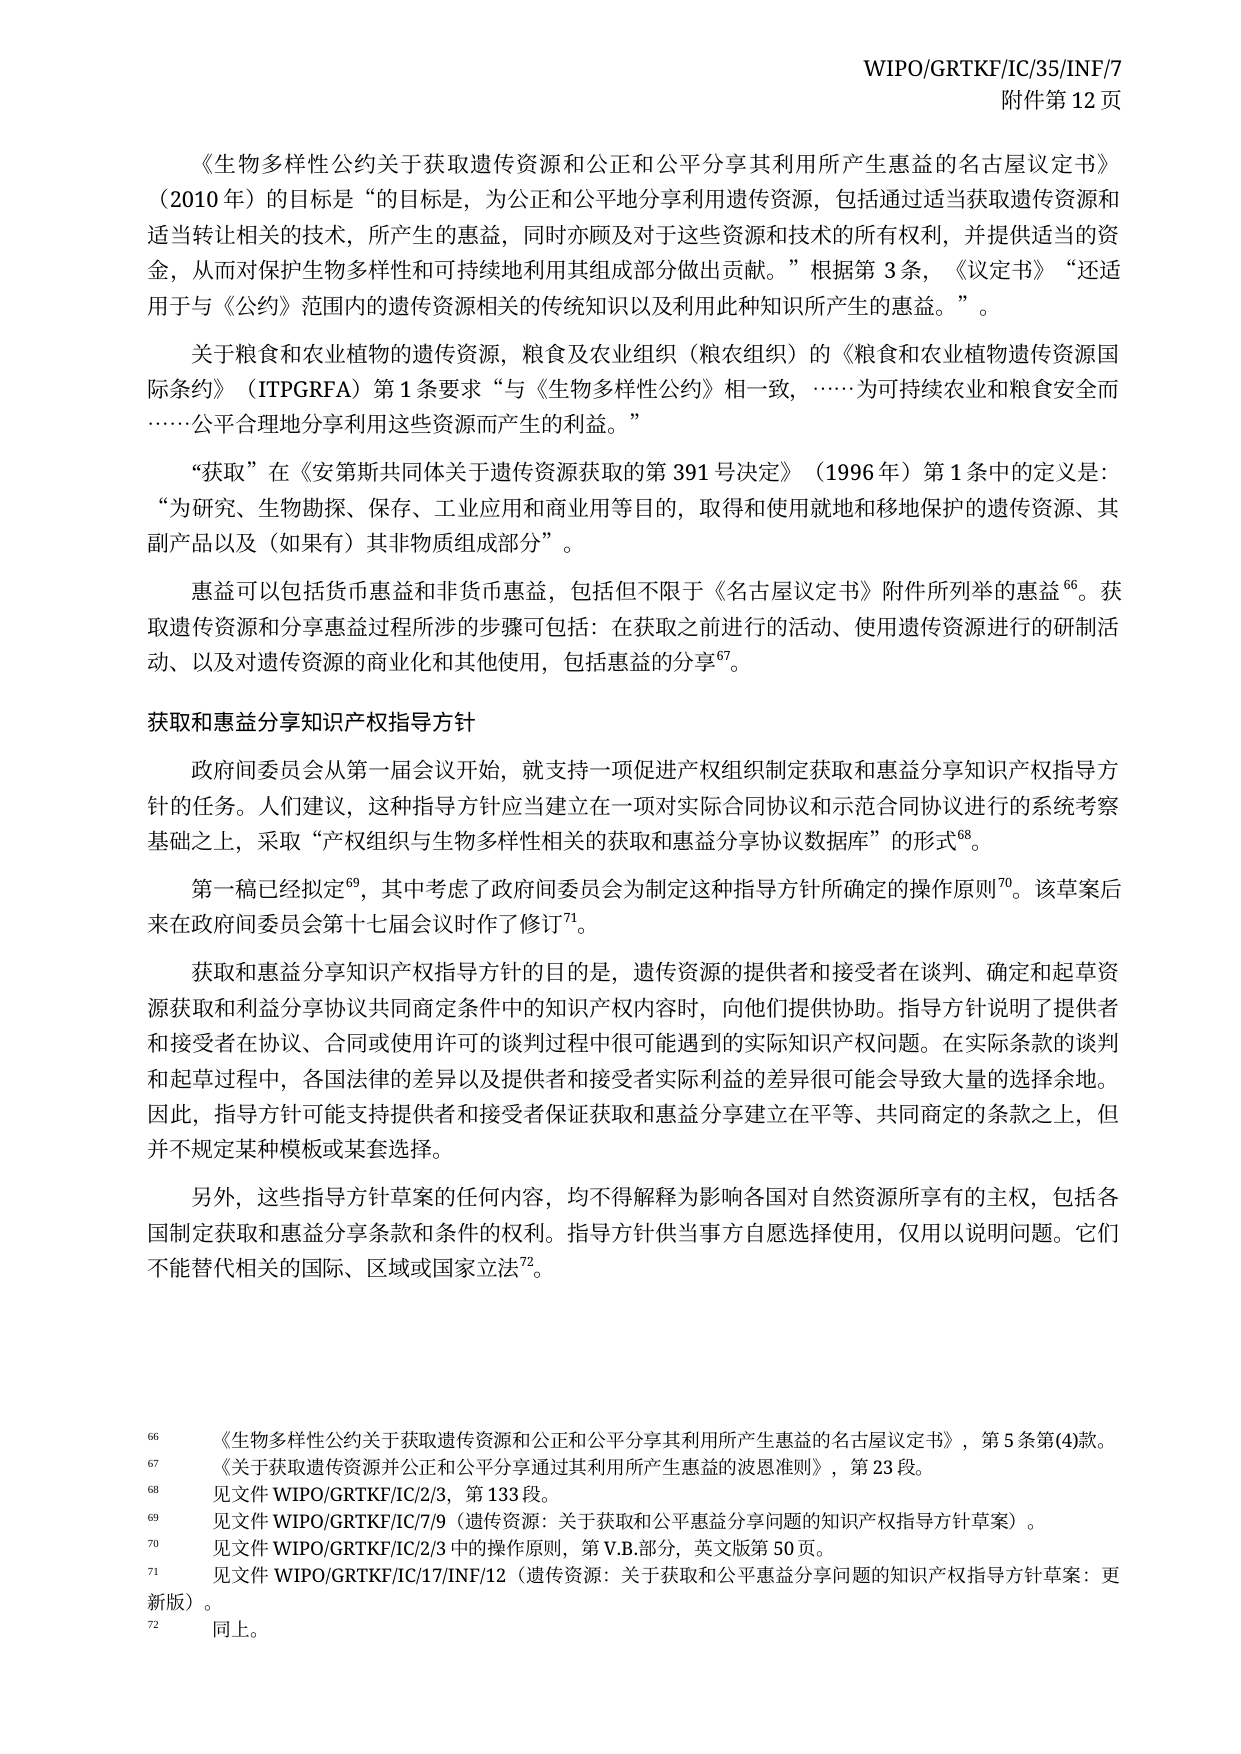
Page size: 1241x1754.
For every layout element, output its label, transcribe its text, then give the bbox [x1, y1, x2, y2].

text 关于粮食和农业植物的遗传资源，粮食及农业组织（粮农组织）的《粮食和农业植物遗传资源国际条约》（ITPGRFA）第1条要求“与《生物多样性公约》相一致，……为可持续农业和粮食安全而……公平合理地分享利用这些资源而产生的利益。” [148, 333, 1122, 439]
text 第一稿已经拟定，其中考虑了政府间委员会为制定这种指导方针所确定的操作原则。该草案后来在政府间委员会第十七届会议时作了修订。 [148, 868, 1122, 939]
text 惠益可以包括货币惠益和非货币惠益，包括但不限于《名古屋议定书》附件所列举的惠益。获取遗传资源和分享惠益过程所涉的步骤可包括：在获取之前进行的活动、使用遗传资源进行的研制活动、以及对遗传资源的商业化和其他使用，包括惠益的分享。 [148, 570, 1122, 677]
text “获取”在《安第斯共同体关于遗传资源获取的第391号决定》（1996年）第1条中的定义是：“为研究、生物勘探、保存、工业应用和商业用等目的，取得和使用就地和移地保护的遗传资源、其副产品以及（如果有）其非物质组成部分”。 [148, 452, 1122, 558]
text 政府间委员会从第一届会议开始，就支持一项促进产权组织制定获取和惠益分享知识产权指导方针的任务。人们建议，这种指导方针应当建立在一项对实际合同协议和示范合同协议进行的系统考察基础之上，采取“产权组织与生物多样性相关的获取和惠益分享协议数据库”的形式。 [148, 749, 1122, 856]
text 另外，这些指导方针草案的任何内容，均不得解释为影响各国对自然资源所享有的主权，包括各国制定获取和惠益分享条款和条件的权利。指导方针供当事方自愿选择使用，仅用以说明问题。它们不能替代相关的国际、区域或国家立法。 [148, 1177, 1122, 1283]
text 获取和惠益分享知识产权指导方针的目的是，遗传资源的提供者和接受者在谈判、确定和起草资源获取和利益分享协议共同商定条件中的知识产权内容时，向他们提供协助。指导方针说明了提供者和接受者在协议、合同或使用许可的谈判过程中很可能遇到的实际知识产权问题。在实际条款的谈判和起草过程中，各国法律的差异以及提供者和接受者实际利益的差异很可能会导致大量的选择余地。因此，指导方针可能支持提供者和接受者保证获取和惠益分享建立在平等、共同商定的条款之上，但并不规定某种模板或某套选择。 [148, 952, 1122, 1164]
text 获取和惠益分享知识产权指导方针 [148, 702, 1122, 737]
text 《生物多样性公约关于获取遗传资源和公正和公平分享其利用所产生惠益的名古屋议定书》（2010年）的目标是“的目标是，为公正和公平地分享利用遗传资源，包括通过适当获取遗传资源和适当转让相关的技术，所产生的惠益，同时亦顾及对于这些资源和技术的所有权利，并提供适当的资金，从而对保护生物多样性和可持续地利用其组成部分做出贡献。”根据第3条，《议定书》“还适用于与《公约》范围内的遗传资源相关的传统知识以及利用此种知识所产生的惠益。”。 [148, 143, 1122, 320]
